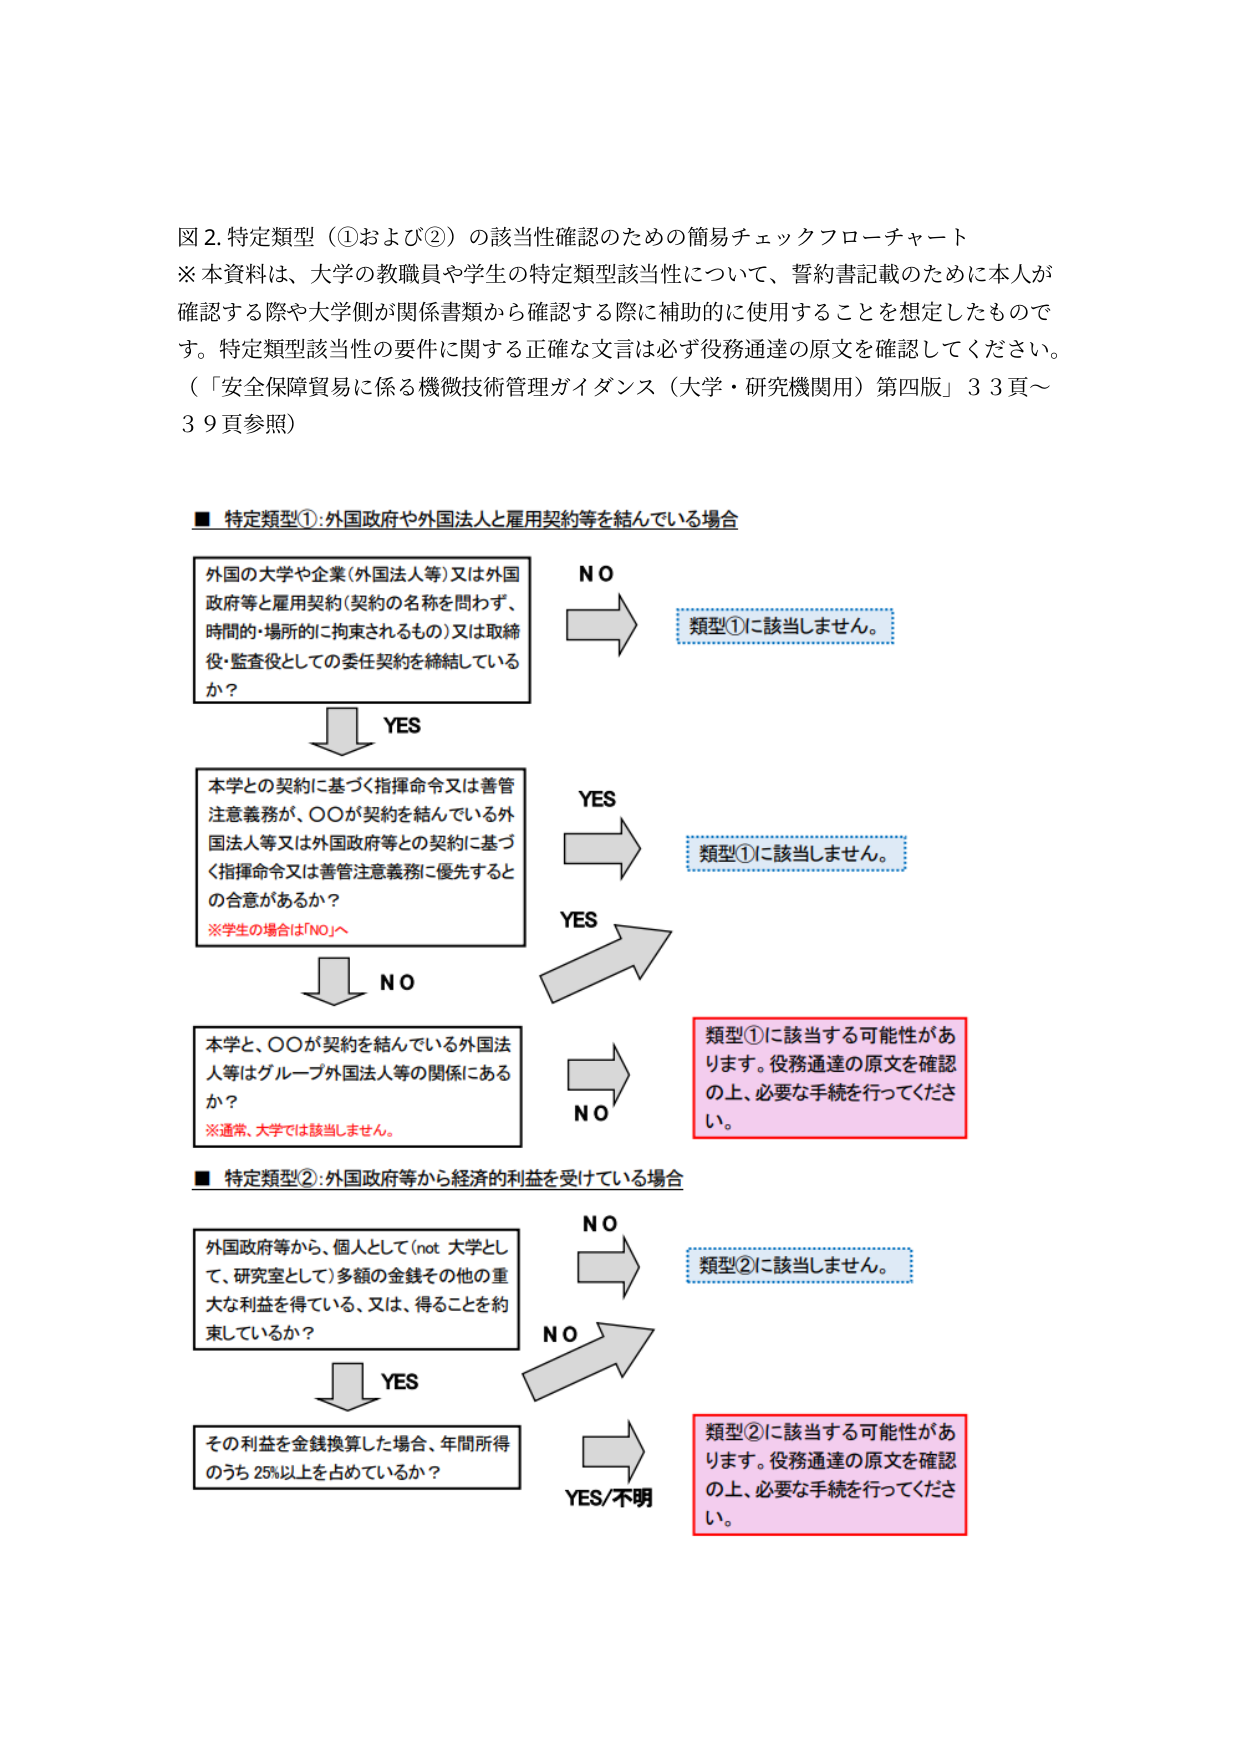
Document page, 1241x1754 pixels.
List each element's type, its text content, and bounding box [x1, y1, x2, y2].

text ※ 本資料は、大学の教職員や学生の特定類型該当性について、誓約書記載のために本人が確認する際や大学側が関係書類から確認する際に補助的に使用することを想定したものです。特定類型該当性の要件に関する正確な文言は必ず役務通達の原文を確認してください。（「安全保障貿易に係る機微技術管理ガイダンス（大学・研究機関用）第四版」３３頁～３９頁参照） [177, 254, 1063, 479]
text 図2. 特定類型（①および②）の該当性確認のための簡易チェックフローチャート [177, 217, 1063, 254]
picture [177, 495, 987, 1551]
